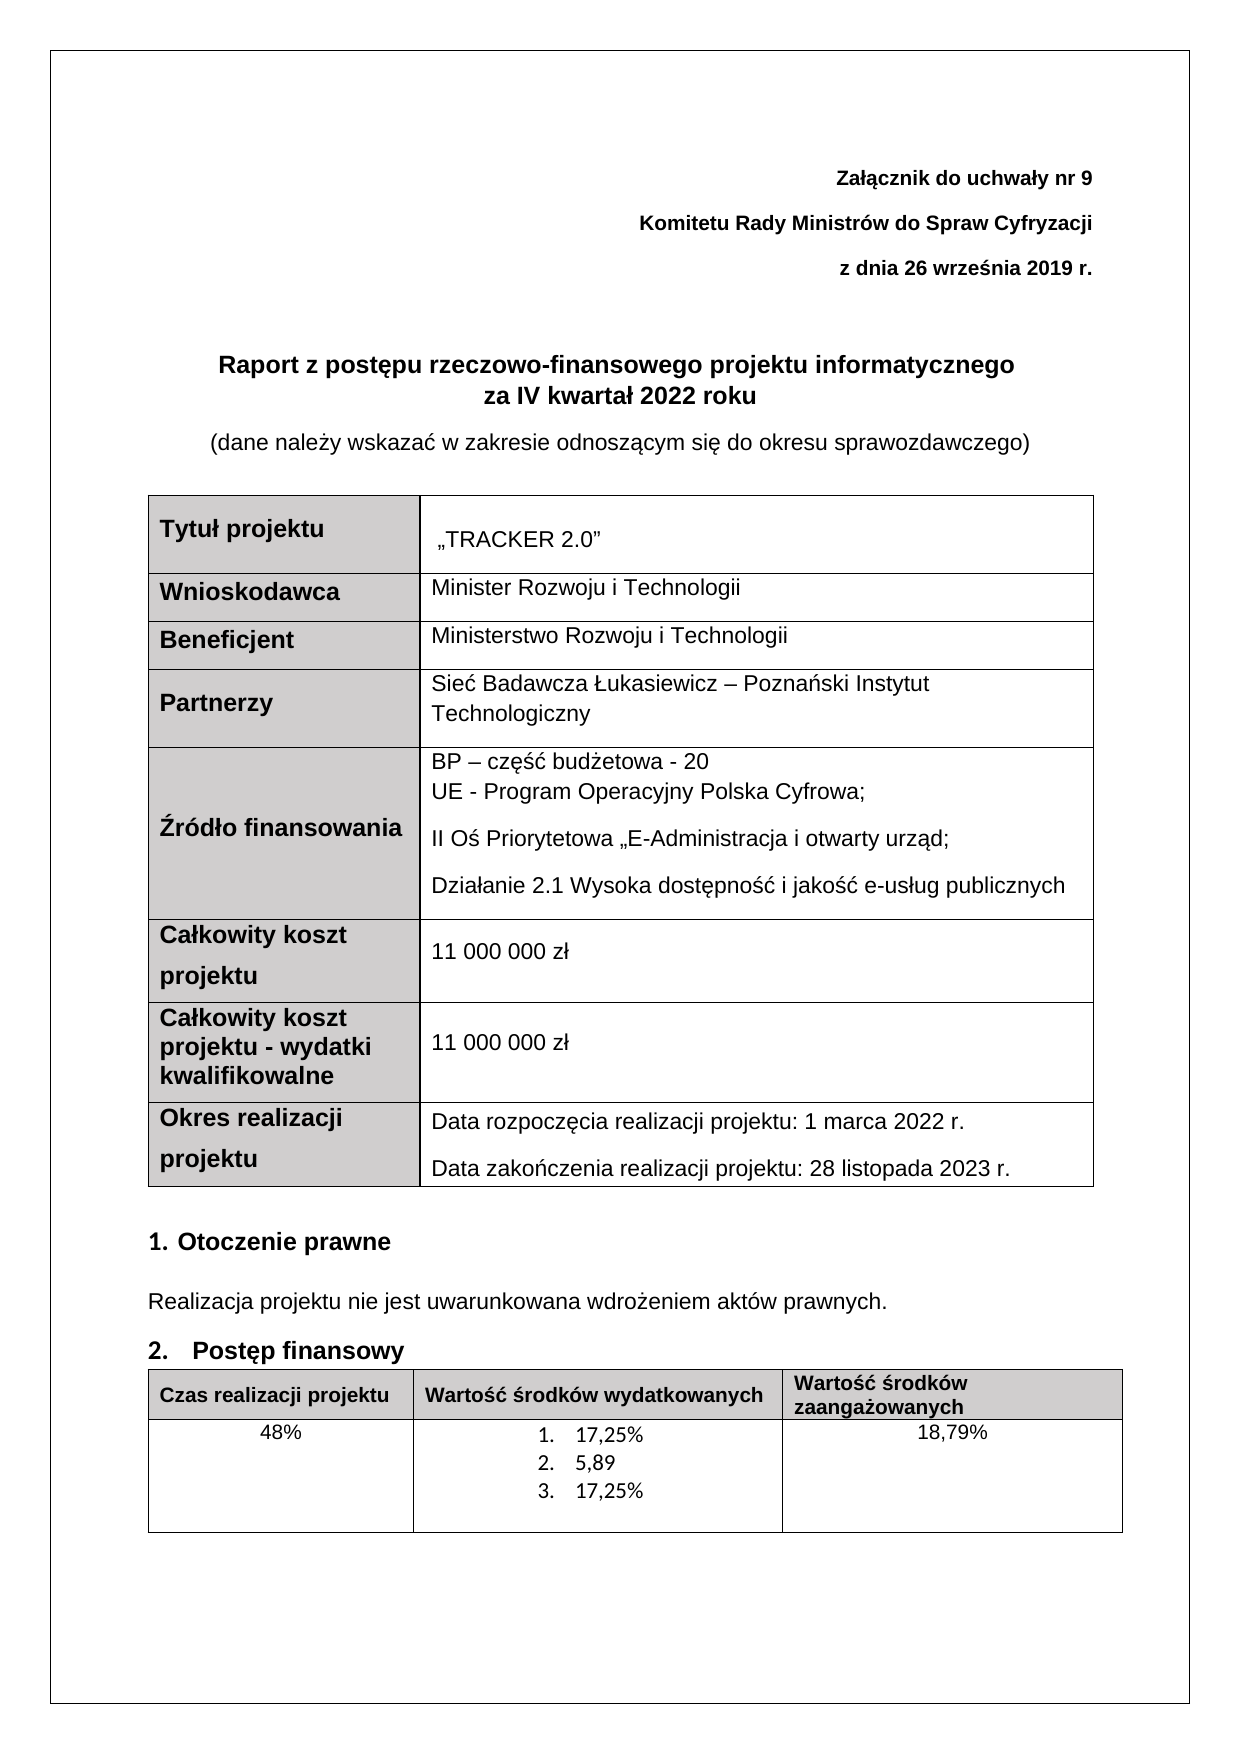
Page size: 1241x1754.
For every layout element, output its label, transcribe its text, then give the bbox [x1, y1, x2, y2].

table_header Tytuł projektu [149, 496, 419, 573]
table_header Wartość środków zaangażowanych [783, 1370, 1122, 1419]
table_cell Sieć Badawcza Łukasiewicz – Poznański Instytut Technologiczny [421, 670, 1093, 747]
text Raport z postępu rzeczowo-finansowego projektu informatycznego za IV kwartał 2022 roku [148, 350, 1093, 409]
text Załącznik do uchwały nr 9 [148, 166, 1093, 190]
table_cell 11 000 000 zł [421, 1003, 1093, 1102]
table_cell Całkowity koszt projektu [149, 920, 419, 1002]
table_cell Partnerzy [149, 670, 419, 747]
table_cell Okres realizacji projektu [149, 1103, 419, 1186]
table_cell 18,79% [783, 1420, 1122, 1532]
table_cell BP – część budżetowa - 20 UE - Program Operacyjny Polska Cyfrowa; II Oś Priorytetowa „E-Administracja i otwarty urząd; Działanie 2.1 Wysoka dostępność i jakość e-usług publicznych [421, 748, 1093, 919]
table_cell 11 000 000 zł [421, 920, 1093, 1002]
table_header Wartość środków wydatkowanych [414, 1370, 782, 1419]
text z dnia 26 września 2019 r. [148, 255, 1093, 279]
table_cell Wnioskodawca [149, 574, 419, 621]
table_cell 48% [149, 1420, 413, 1532]
table_header Czas realizacji projektu [149, 1370, 413, 1419]
table_header „TRACKER 2.0” [421, 496, 1093, 573]
table_cell 17,25% 5,89 17,25% [414, 1420, 782, 1532]
table_cell Całkowity koszt projektu - wydatki kwalifikowalne [149, 1003, 419, 1102]
text Realizacja projektu nie jest uwarunkowana wdrożeniem aktów prawnych. [148, 1260, 1093, 1314]
table_cell Data rozpoczęcia realizacji projektu: 1 marca 2022 r. Data zakończenia realizacji projektu: 28 listopada 2023 r. [421, 1103, 1093, 1186]
text Komitetu Rady Ministrów do Spraw Cyfryzacji [148, 211, 1093, 235]
subtitle Otoczenie prawne [148, 1224, 1063, 1257]
table_cell Minister Rozwoju i Technologii [421, 574, 1093, 621]
table_cell Źródło finansowania [149, 748, 419, 919]
text (dane należy wskazać w zakresie odnoszącym się do okresu sprawozdawczego) [148, 428, 1093, 455]
subtitle Postęp finansowy [148, 1333, 1093, 1366]
table_cell Beneficjent [149, 622, 419, 669]
table_cell Ministerstwo Rozwoju i Technologii [421, 622, 1093, 669]
